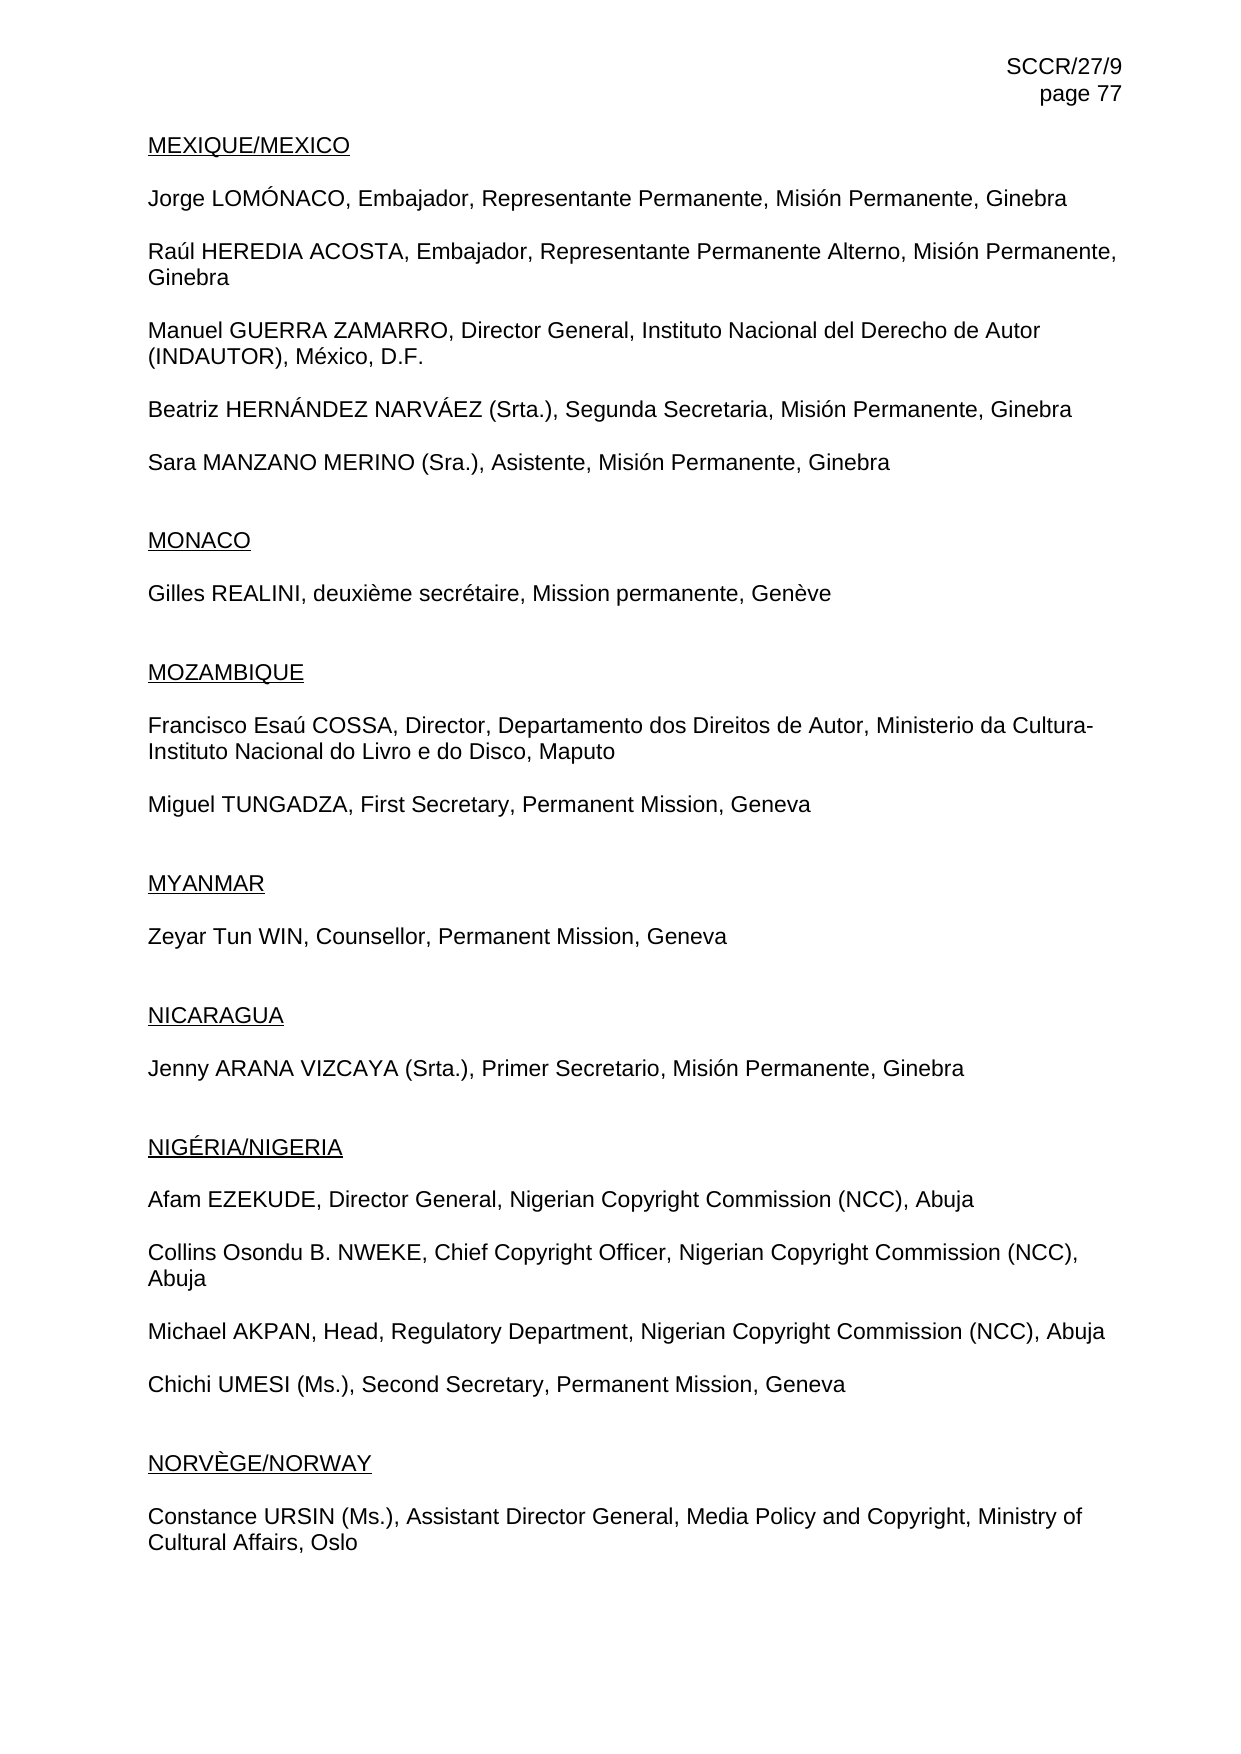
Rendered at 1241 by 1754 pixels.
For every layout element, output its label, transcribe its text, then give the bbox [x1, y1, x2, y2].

text Manuel GUERRA ZAMARRO, Director General, Instituto Nacional del Derecho de Autor (INDAUTOR), México, D.F. [148, 317, 1122, 369]
text Miguel TUNGADZA, First Secretary, Permanent Mission, Geneva [148, 791, 1122, 817]
text NICARAGUA [148, 1002, 1122, 1028]
text MONACO [148, 527, 1122, 554]
text MEXIQUE/MEXICO [148, 132, 1122, 158]
text Raúl HEREDIA ACOSTA, Embajador, Representante Permanente Alterno, Misión Permanente, Ginebra [148, 238, 1122, 290]
text Jorge LOMÓNACO, Embajador, Representante Permanente, Misión Permanente, Ginebra [148, 185, 1122, 211]
text MOZAMBIQUE [148, 659, 1122, 686]
text Chichi UMESI (Ms.), Second Secretary, Permanent Mission, Geneva [148, 1371, 1122, 1397]
text NIGÉRIA/NIGERIA [148, 1134, 1122, 1160]
text Collins Osondu B. NWEKE, Chief Copyright Officer, Nigerian Copyright Commission (NCC), Abuja [148, 1239, 1122, 1292]
text MYANMAR [148, 870, 1122, 896]
text Constance URSIN (Ms.), Assistant Director General, Media Policy and Copyright, Ministry of Cultural Affairs, Oslo [148, 1503, 1122, 1555]
text Beatriz HERNÁNDEZ NARVÁEZ (Srta.), Segunda Secretaria, Misión Permanente, Ginebra [148, 396, 1122, 422]
text Zeyar Tun WIN, Counsellor, Permanent Mission, Geneva [148, 923, 1122, 949]
text Francisco Esaú COSSA, Director, Departamento dos Direitos de Autor, Ministerio da Cultura- Instituto Nacional do Livro e do Disco, Maputo [148, 712, 1122, 765]
text Gilles REALINI, deuxième secrétaire, Mission permanente, Genève [148, 580, 1122, 607]
text Jenny ARANA VIZCAYA (Srta.), Primer Secretario, Misión Permanente, Ginebra [148, 1054, 1122, 1081]
text Michael AKPAN, Head, Regulatory Department, Nigerian Copyright Commission (NCC), Abuja [148, 1318, 1122, 1344]
text NORVÈGE/NORWAY [148, 1450, 1122, 1476]
text Afam EZEKUDE, Director General, Nigerian Copyright Commission (NCC), Abuja [148, 1186, 1122, 1213]
text Sara MANZANO MERINO (Sra.), Asistente, Misión Permanente, Ginebra [148, 448, 1122, 475]
